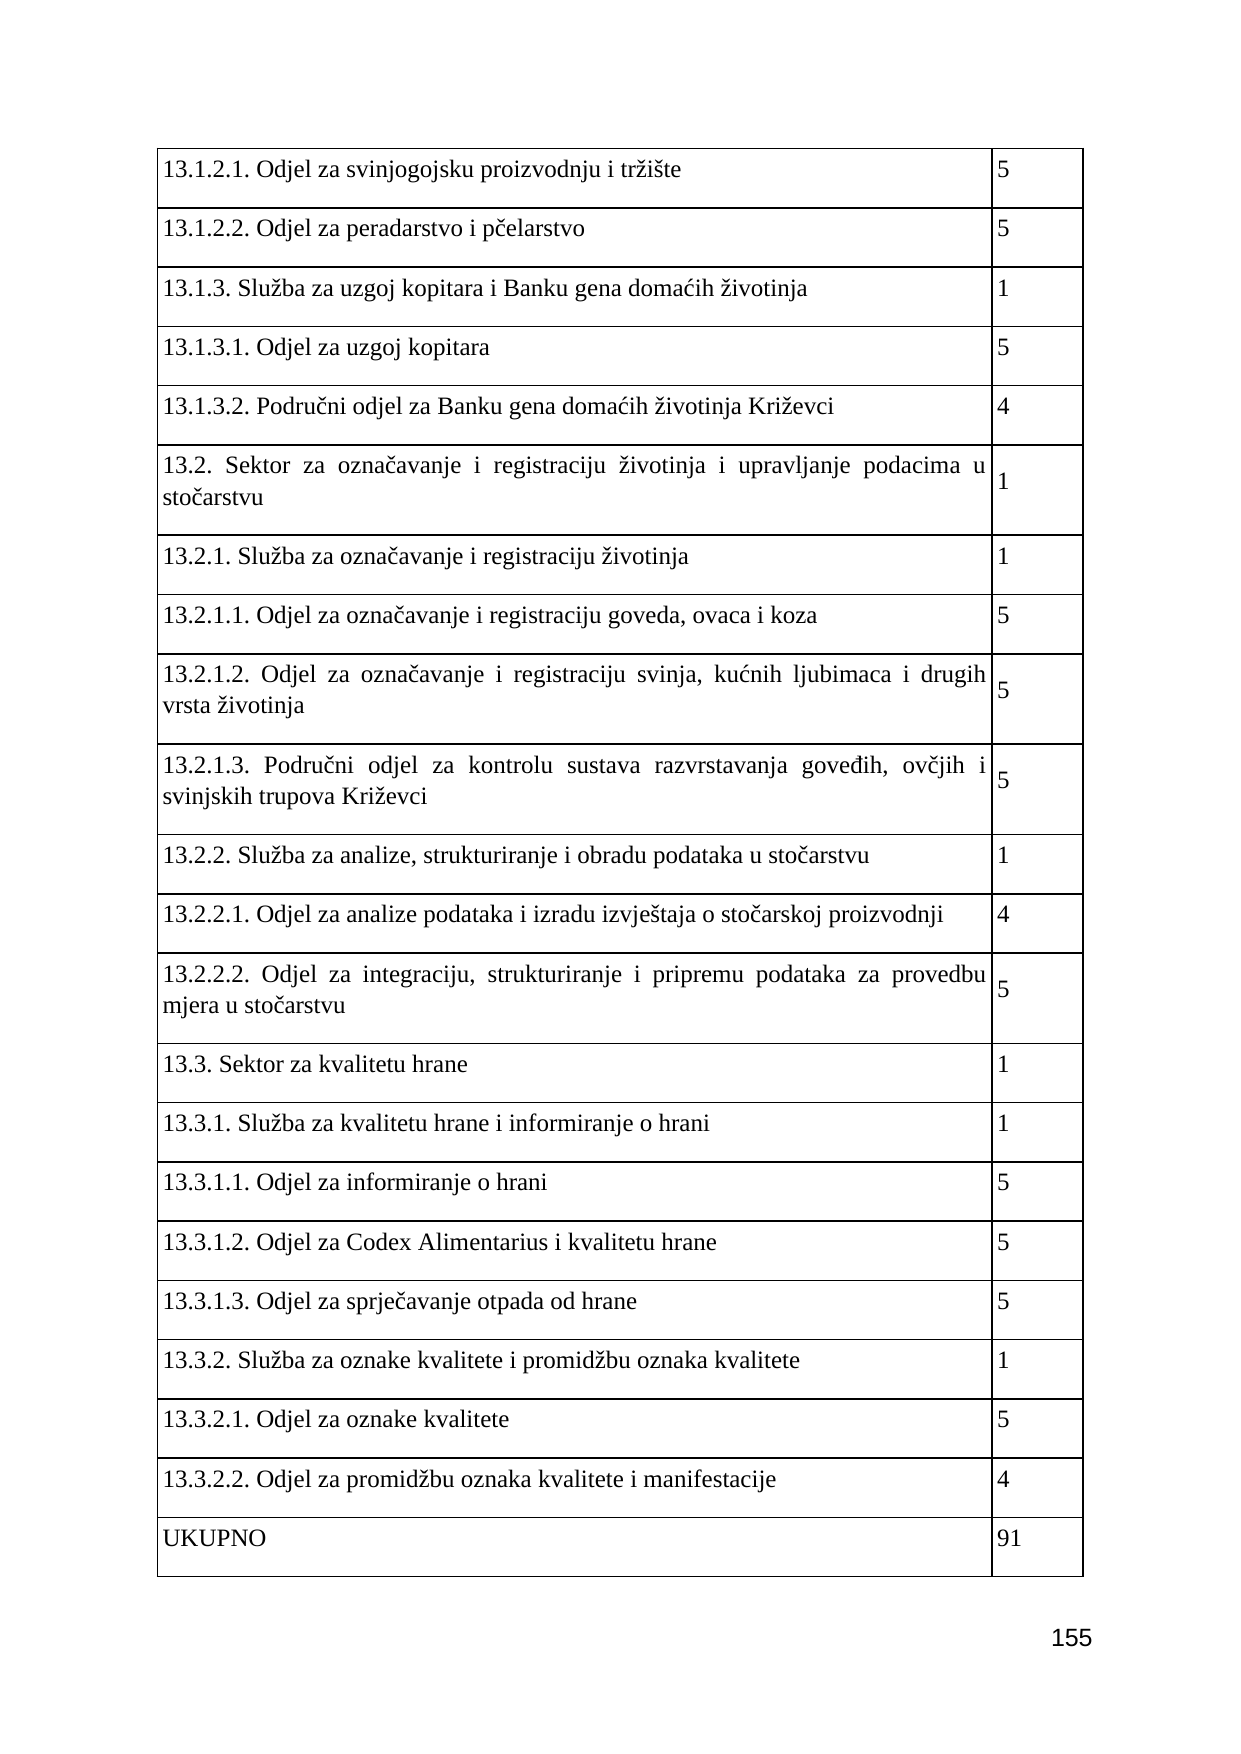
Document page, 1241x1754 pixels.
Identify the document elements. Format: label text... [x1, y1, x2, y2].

table_cell 4 [993, 386, 1082, 444]
table_cell 13.1.2.1. Odjel za svinjogojsku proizvodnju i tržište [158, 149, 991, 207]
table_cell 5 [993, 1163, 1082, 1220]
table_cell 13.3. Sektor za kvalitetu hrane [158, 1044, 991, 1102]
table_cell 13.3.1.2. Odjel za Codex Alimentarius i kvalitetu hrane [158, 1222, 991, 1279]
table_cell 1 [993, 835, 1082, 893]
table_cell 5 [993, 1222, 1082, 1279]
table_cell 13.2.1.3. Područni odjel za kontrolu sustava razvrstavanja goveđih, ovčjih i svinjskih trupova Križevci [158, 745, 991, 833]
table_cell 1 [993, 536, 1082, 594]
table_cell 13.3.1.3. Odjel za sprječavanje otpada od hrane [158, 1281, 991, 1339]
table_cell 13.3.1.1. Odjel za informiranje o hrani [158, 1163, 991, 1220]
table_cell 13.1.3. Služba za uzgoj kopitara i Banku gena domaćih životinja [158, 268, 991, 326]
table_cell 13.2.2. Služba za analize, strukturiranje i obradu podataka u stočarstvu [158, 835, 991, 893]
table_cell 5 [993, 655, 1082, 743]
table_cell 13.1.3.1. Odjel za uzgoj kopitara [158, 327, 991, 385]
table_cell 13.3.2. Služba za oznake kvalitete i promidžbu oznaka kvalitete [158, 1340, 991, 1398]
table_cell 13.2.1.1. Odjel za označavanje i registraciju goveda, ovaca i koza [158, 595, 991, 653]
table_cell 13.2.1.2. Odjel za označavanje i registraciju svinja, kućnih ljubimaca i drugih vrsta životinja [158, 655, 991, 743]
table_cell 1 [993, 268, 1082, 326]
table_cell 5 [993, 954, 1082, 1042]
table_cell UKUPNO [158, 1518, 991, 1576]
table_cell 13.1.3.2. Područni odjel za Banku gena domaćih životinja Križevci [158, 386, 991, 444]
table_cell 91 [993, 1518, 1082, 1576]
table_cell 13.2.1. Služba za označavanje i registraciju životinja [158, 536, 991, 594]
table_cell 13.3.2.2. Odjel za promidžbu oznaka kvalitete i manifestacije [158, 1459, 991, 1517]
table_cell 13.2.2.2. Odjel za integraciju, strukturiranje i pripremu podataka za provedbu mjera u stočarstvu [158, 954, 991, 1042]
table_cell 13.2. Sektor za označavanje i registraciju životinja i upravljanje podacima u stočarstvu [158, 446, 991, 534]
table_cell 1 [993, 1103, 1082, 1161]
table_cell 1 [993, 446, 1082, 534]
table_cell 5 [993, 1281, 1082, 1339]
table_cell 4 [993, 1459, 1082, 1517]
table_cell 13.3.2.1. Odjel za oznake kvalitete [158, 1400, 991, 1457]
table_cell 1 [993, 1340, 1082, 1398]
table_cell 5 [993, 149, 1082, 207]
table_cell 4 [993, 895, 1082, 952]
table_cell 5 [993, 1400, 1082, 1457]
table_cell 5 [993, 209, 1082, 266]
table_cell 5 [993, 745, 1082, 833]
table_cell 1 [993, 1044, 1082, 1102]
table_cell 5 [993, 327, 1082, 385]
table_cell 5 [993, 595, 1082, 653]
table_cell 13.2.2.1. Odjel za analize podataka i izradu izvještaja o stočarskoj proizvodnji [158, 895, 991, 952]
table_cell 13.3.1. Služba za kvalitetu hrane i informiranje o hrani [158, 1103, 991, 1161]
table_cell 13.1.2.2. Odjel za peradarstvo i pčelarstvo [158, 209, 991, 266]
